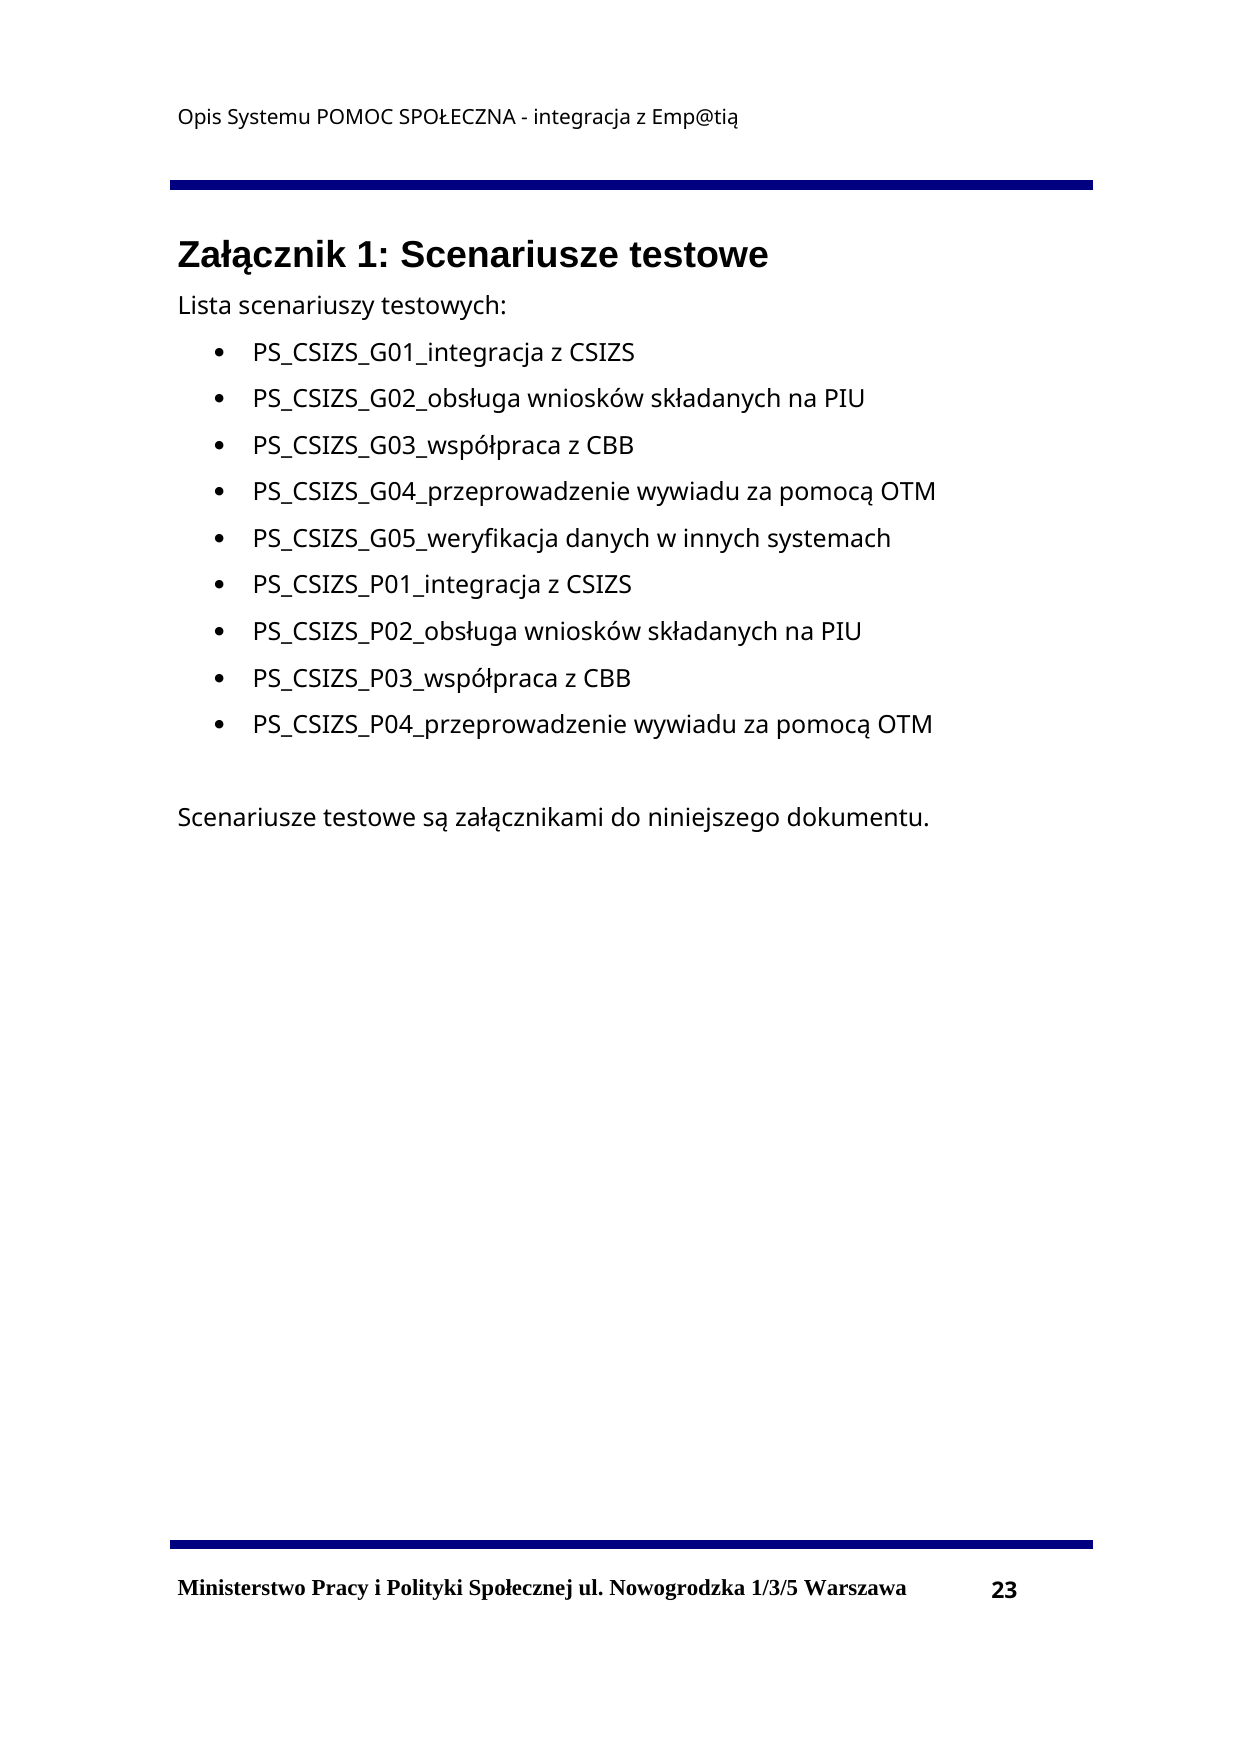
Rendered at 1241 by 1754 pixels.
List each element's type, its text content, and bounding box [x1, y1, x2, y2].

text Scenariusze testowe są załącznikami do niniejszego dokumentu. [177, 800, 1107, 834]
text Załącznik 1: Scenariusze testowe [177, 232, 1107, 275]
list PS_CSIZS_P04_przeprowadzenie wywiadu za pomocą OTM [215, 707, 1107, 741]
list PS_CSIZS_P03_współpraca z CBB [215, 660, 1107, 694]
list PS_CSIZS_G03_współpraca z CBB [215, 427, 1107, 462]
list PS_CSIZS_G02_obsługa wniosków składanych na PIU [215, 381, 1107, 415]
list PS_CSIZS_G05_weryfikacja danych w innych systemach [215, 521, 1107, 555]
list PS_CSIZS_P01_integracja z CSIZS [215, 567, 1107, 601]
list PS_CSIZS_G01_integracja z CSIZS [215, 334, 1107, 368]
list PS_CSIZS_P02_obsługa wniosków składanych na PIU [215, 614, 1107, 648]
list PS_CSIZS_G04_przeprowadzenie wywiadu za pomocą OTM [215, 474, 1107, 508]
text Lista scenariuszy testowych: [177, 288, 1107, 322]
